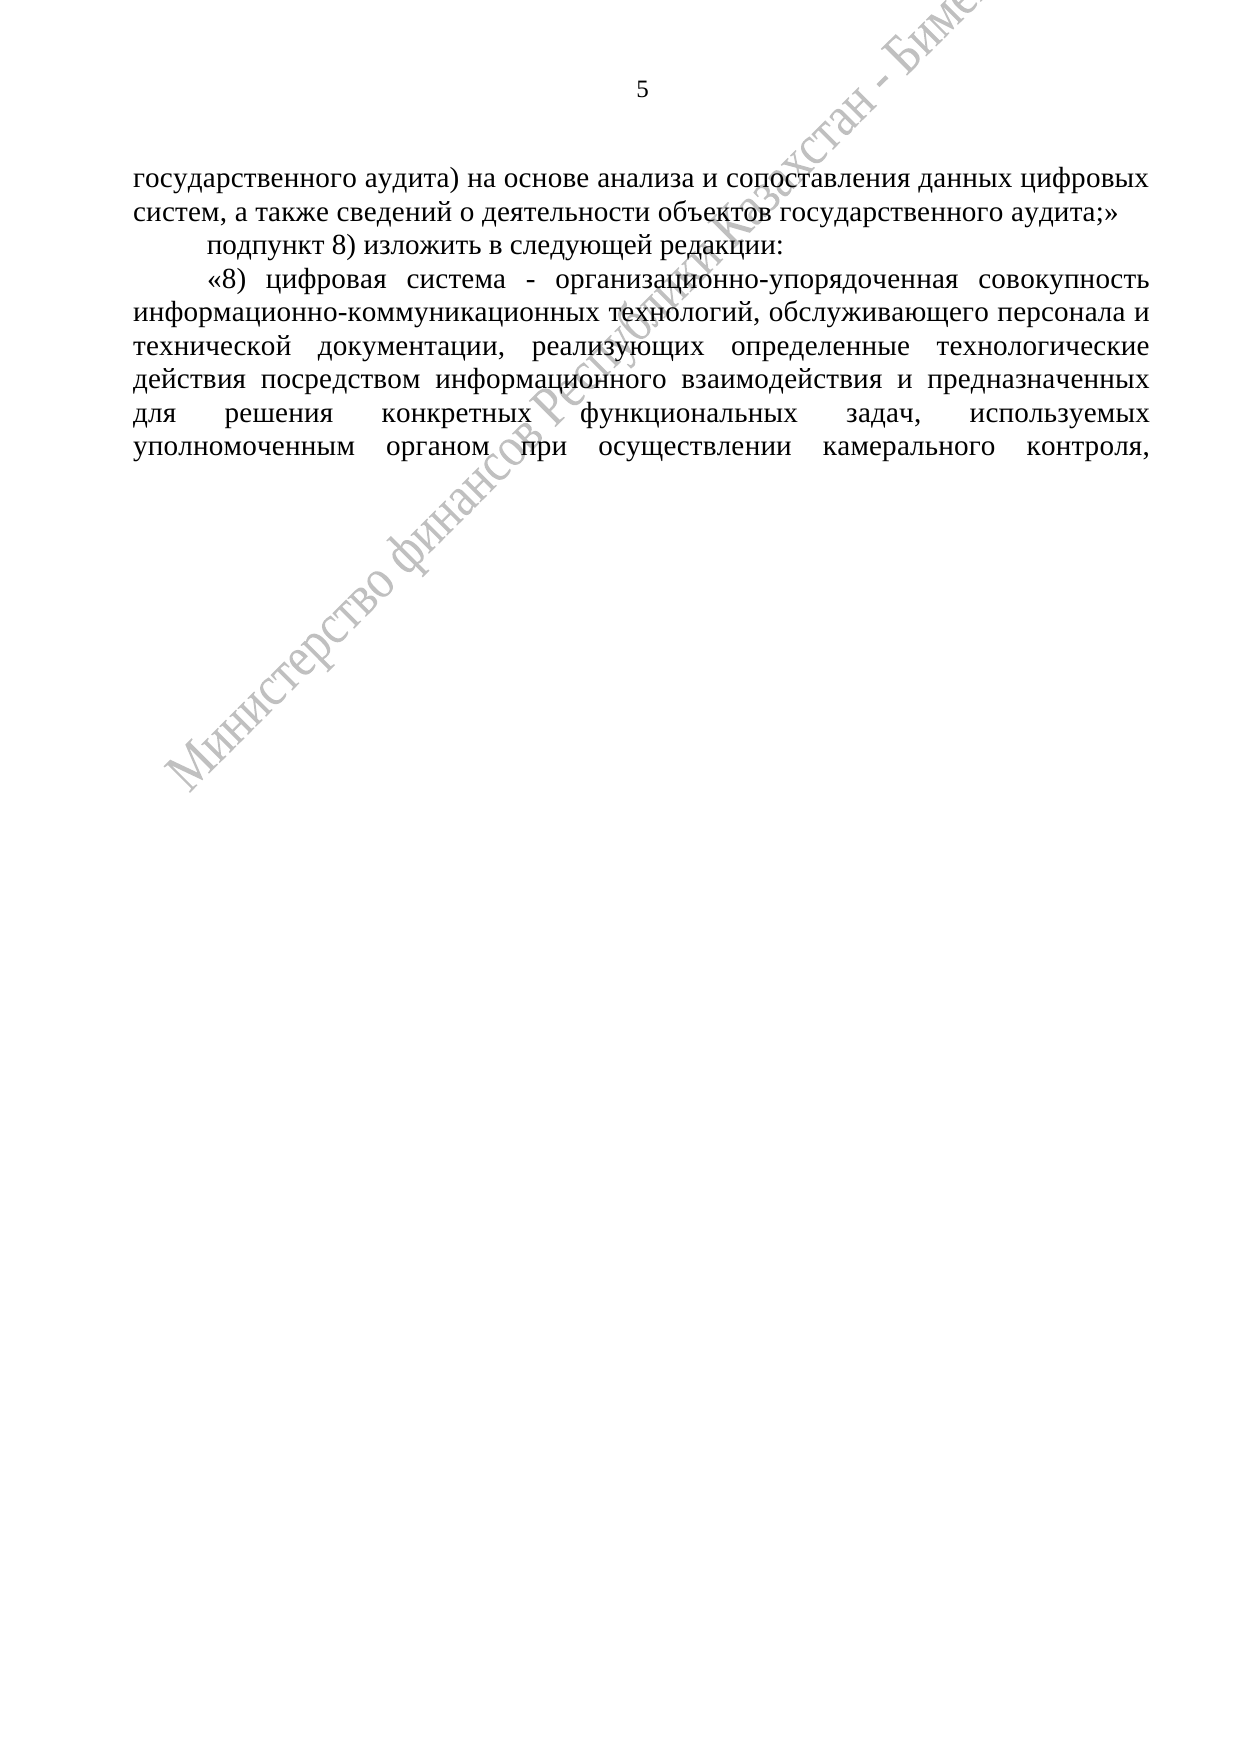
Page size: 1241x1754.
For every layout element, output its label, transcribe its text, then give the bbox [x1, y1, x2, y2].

text 2) камеральный контроль – иная форма контроля, осуществляемая ведомством уполномоченного органа по внутреннему государственному аудиту (далее – ведомство) и его территориальными подразделениями без посещения объекта государственного аудита и финансового контроля (далее – объект государственного аудита) на основе анализа и сопоставления данных цифровых систем, а также сведений о деятельности объектов государственного аудита;» [133, 160, 1152, 227]
text «8) цифровая система - организационно-упорядоченная совокупность информационно-коммуникационных технологий, обслуживающего персонала и технической документации, реализующих определенные технологические действия посредством информационного взаимодействия и предназначенных для решения конкретных функциональных задач, используемых уполномоченным органом при осуществлении камерального контроля, интегрированных в соответствии с Правилами интеграции объектов информатизации «цифрового правительства», утвержденными приказом исполняющего обязанности Министра информации и коммуникации Республики Казахстан от 29 марта 2018 года № 123 (зарегистрирован в Реестре государственной регистрации нормативных правовых актов под № 16777).»; [133, 261, 1152, 462]
text подпункт 8) изложить в следующей редакции: [133, 227, 1152, 261]
